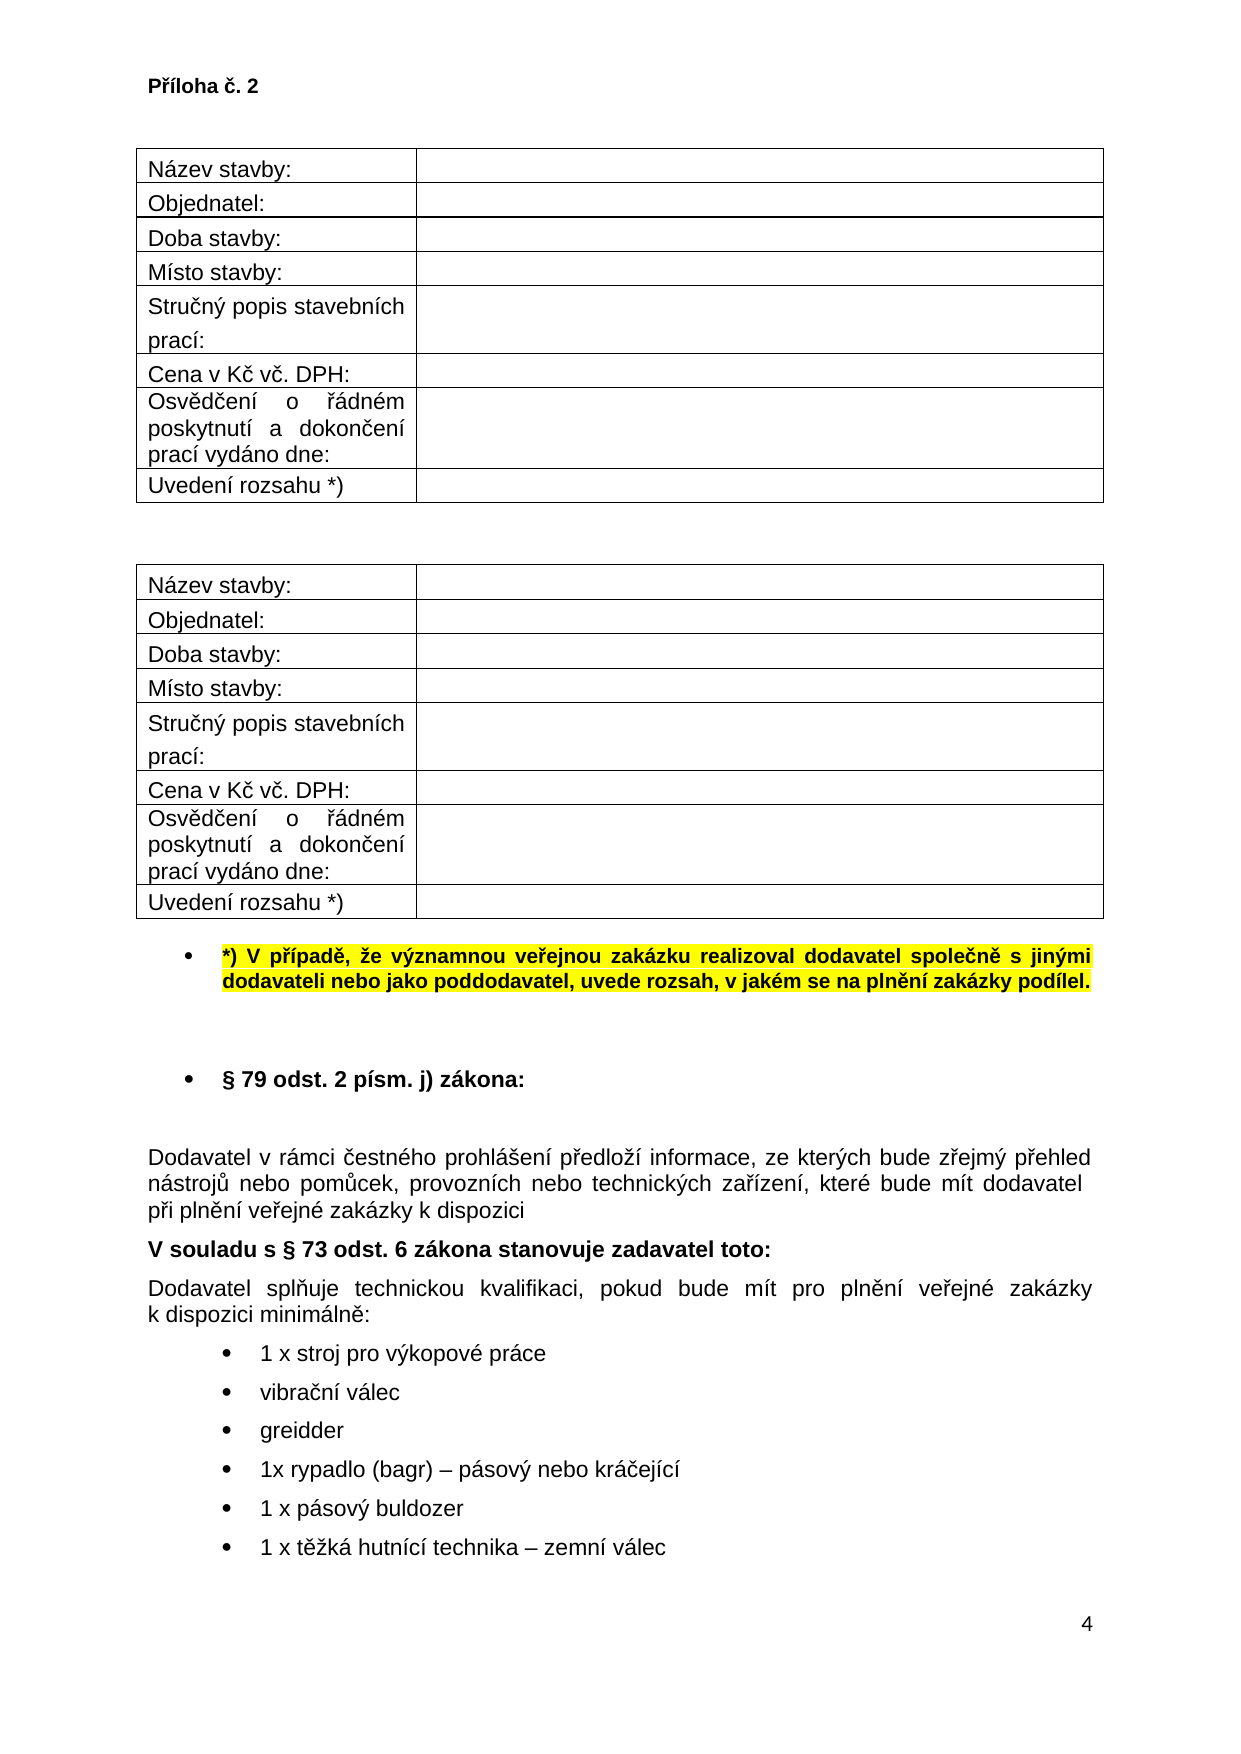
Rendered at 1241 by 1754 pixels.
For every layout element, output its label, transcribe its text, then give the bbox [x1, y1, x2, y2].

table_cell [417, 885, 1103, 918]
text 1 x pásový buldozer [223, 1495, 1093, 1521]
table_cell [417, 183, 1103, 216]
table_cell Místo stavby: [137, 669, 416, 702]
table_header Název stavby: [137, 565, 416, 599]
text *) V případě, že významnou veřejnou zakázku realizoval dodavatel společně s jinými dodavateli nebo jako poddodavatel, uvede rozsah, v jakém se na plnění zakázky podílel. [185, 944, 1093, 992]
text Dodavatel v rámci čestného prohlášení předloží informace, ze kterých bude zřejmý přehled nástrojů nebo pomůcek, provozních nebo technických zařízení, které bude mít dodavatel při plnění veřejné zakázky k dispozici [148, 1144, 1093, 1223]
text greidder [223, 1417, 1093, 1444]
table_cell [417, 469, 1103, 502]
text vibrační válec [223, 1378, 1093, 1405]
text 1 x těžká hutnící technika – zemní válec [223, 1534, 1093, 1560]
table_cell [417, 286, 1103, 353]
text Dodavatel splňuje technickou kvalifikaci, pokud bude mít pro plnění veřejné zakázky k dispozici minimálně: [148, 1274, 1093, 1327]
table_cell Doba stavby: [137, 218, 416, 251]
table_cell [137, 388, 416, 467]
table_cell Osvědčení o řádném poskytnutí a dokončení prací vydáno dne: [137, 805, 416, 884]
text § 79 odst. 2 písm. j) zákona: [185, 1066, 1093, 1093]
table_cell Místo stavby: [137, 252, 416, 285]
table_cell [417, 703, 1103, 769]
table_header [417, 149, 1103, 182]
text 1 x stroj pro výkopové práce [223, 1340, 1093, 1366]
table_cell Objednatel: [137, 183, 416, 216]
table_cell [417, 354, 1103, 387]
table_cell [417, 218, 1103, 251]
table_cell [417, 771, 1103, 804]
table_header [417, 565, 1103, 599]
table_cell [417, 634, 1103, 667]
table_cell Cena v Kč vč. DPH: [137, 354, 416, 387]
table_cell Stručný popis stavebních prací: [137, 286, 416, 353]
table_cell [417, 669, 1103, 702]
table_cell Uvedení rozsahu *) [137, 469, 416, 502]
table_cell [417, 388, 1103, 467]
text 1x rypadlo (bagr) – pásový nebo kráčející [223, 1456, 1093, 1483]
table_cell Objednatel: [137, 600, 416, 633]
table_cell [417, 600, 1103, 633]
text V souladu s § 73 odst. 6 zákona stanovuje zadavatel toto: [148, 1236, 1093, 1262]
table_cell [417, 805, 1103, 884]
table_cell Stručný popis stavebních prací: [137, 703, 416, 769]
table_header Název stavby: [137, 149, 416, 182]
table_cell Uvedení rozsahu *) [137, 885, 416, 918]
table_cell [417, 252, 1103, 285]
table_cell Cena v Kč vč. DPH: [137, 771, 416, 804]
table_cell Doba stavby: [137, 634, 416, 667]
